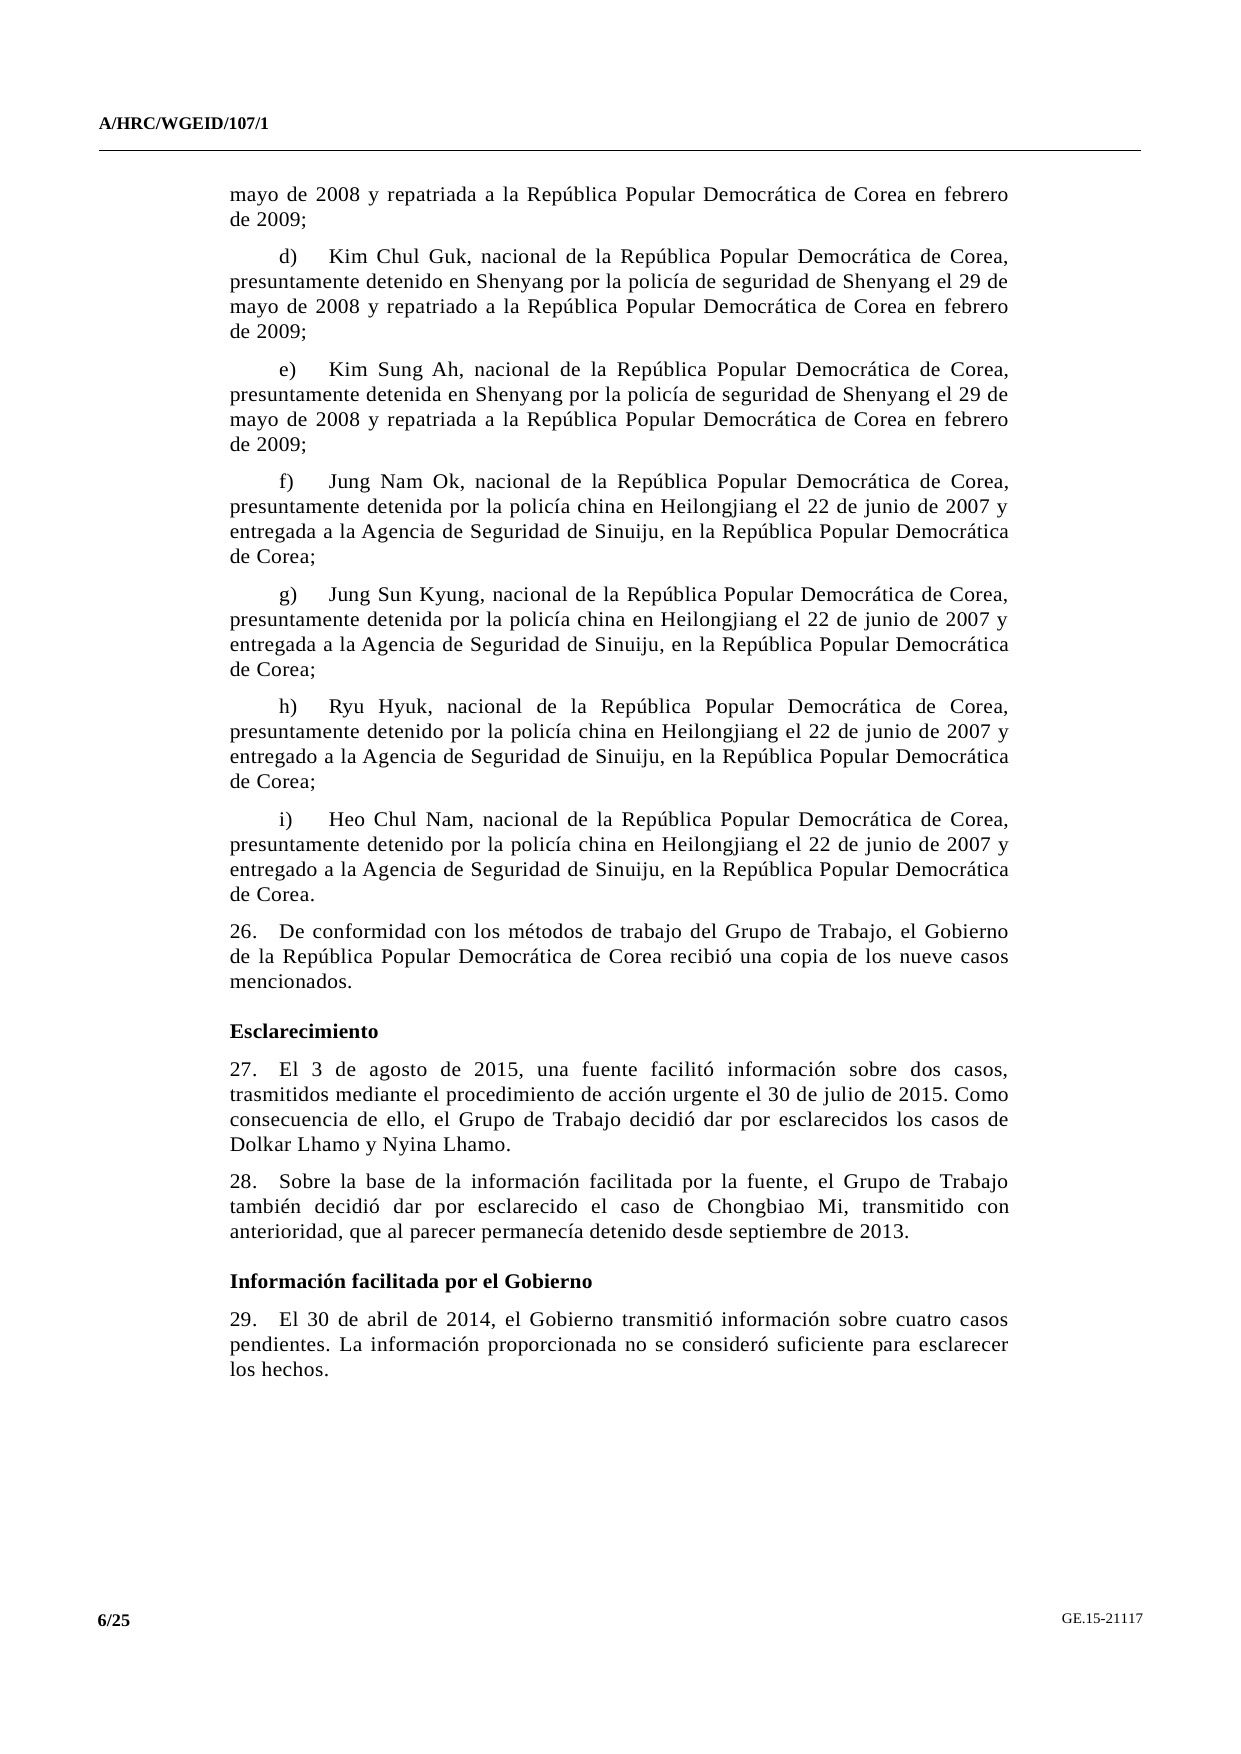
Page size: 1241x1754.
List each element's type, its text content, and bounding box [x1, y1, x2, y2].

text 28. Sobre la base de la información facilitada por la fuente, el Grupo de Trabajo también decidió dar por esclarecido el caso de Chongbiao Mi, transmitido con anterioridad, que al parecer permanecía detenido desde septiembre de 2013. [229, 1169, 1011, 1244]
text Esclarecimiento [97, 1019, 1011, 1044]
text i) Heo Chul Nam, nacional de la República Popular Democrática de Corea, presuntamente detenido por la policía china en Heilongjiang el 22 de junio de 2007 y entregado a la Agencia de Seguridad de Sinuiju, en la República Popular Democrática de Corea. [229, 806, 1011, 906]
text g) Jung Sun Kyung, nacional de la República Popular Democrática de Corea, presuntamente detenida por la policía china en Heilongjiang el 22 de junio de 2007 y entregada a la Agencia de Seguridad de Sinuiju, en la República Popular Democrática de Corea; [229, 581, 1011, 681]
text e) Kim Sung Ah, nacional de la República Popular Democrática de Corea, presuntamente detenida en Shenyang por la policía de seguridad de Shenyang el 29 de mayo de 2008 y repatriada a la República Popular Democrática de Corea en febrero de 2009; [229, 356, 1011, 456]
text 29. El 30 de abril de 2014, el Gobierno transmitió información sobre cuatro casos pendientes. La información proporcionada no se consideró suficiente para esclarecer los hechos. [229, 1306, 1011, 1381]
text 26. De conformidad con los métodos de trabajo del Grupo de Trabajo, el Gobierno de la República Popular Democrática de Corea recibió una copia de los nueve casos mencionados. [229, 919, 1011, 994]
text f) Jung Nam Ok, nacional de la República Popular Democrática de Corea, presuntamente detenida por la policía china en Heilongjiang el 22 de junio de 2007 y entregada a la Agencia de Seguridad de Sinuiju, en la República Popular Democrática de Corea; [229, 469, 1011, 569]
text 27. El 3 de agosto de 2015, una fuente facilitó información sobre dos casos, trasmitidos mediante el procedimiento de acción urgente el 30 de julio de 2015. Como consecuencia de ello, el Grupo de Trabajo decidió dar por esclarecidos los casos de Dolkar Lhamo y Nyina Lhamo. [229, 1056, 1011, 1156]
text Información facilitada por el Gobierno [97, 1269, 1011, 1294]
text d) Kim Chul Guk, nacional de la República Popular Democrática de Corea, presuntamente detenido en Shenyang por la policía de seguridad de Shenyang el 29 de mayo de 2008 y repatriado a la República Popular Democrática de Corea en febrero de 2009; [229, 244, 1011, 344]
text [229, 181, 1011, 231]
text h) Ryu Hyuk, nacional de la República Popular Democrática de Corea, presuntamente detenido por la policía china en Heilongjiang el 22 de junio de 2007 y entregado a la Agencia de Seguridad de Sinuiju, en la República Popular Democrática de Corea; [229, 694, 1011, 794]
